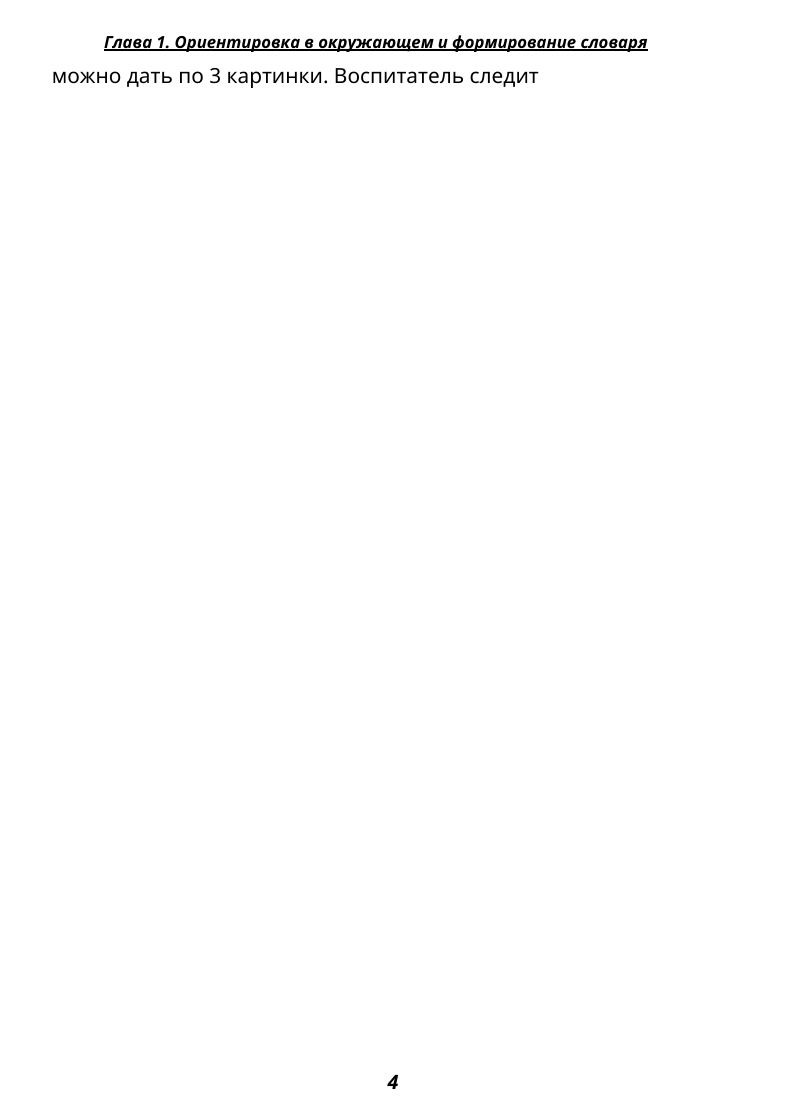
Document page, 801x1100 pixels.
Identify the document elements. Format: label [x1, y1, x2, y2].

text [52, 62, 748, 89]
